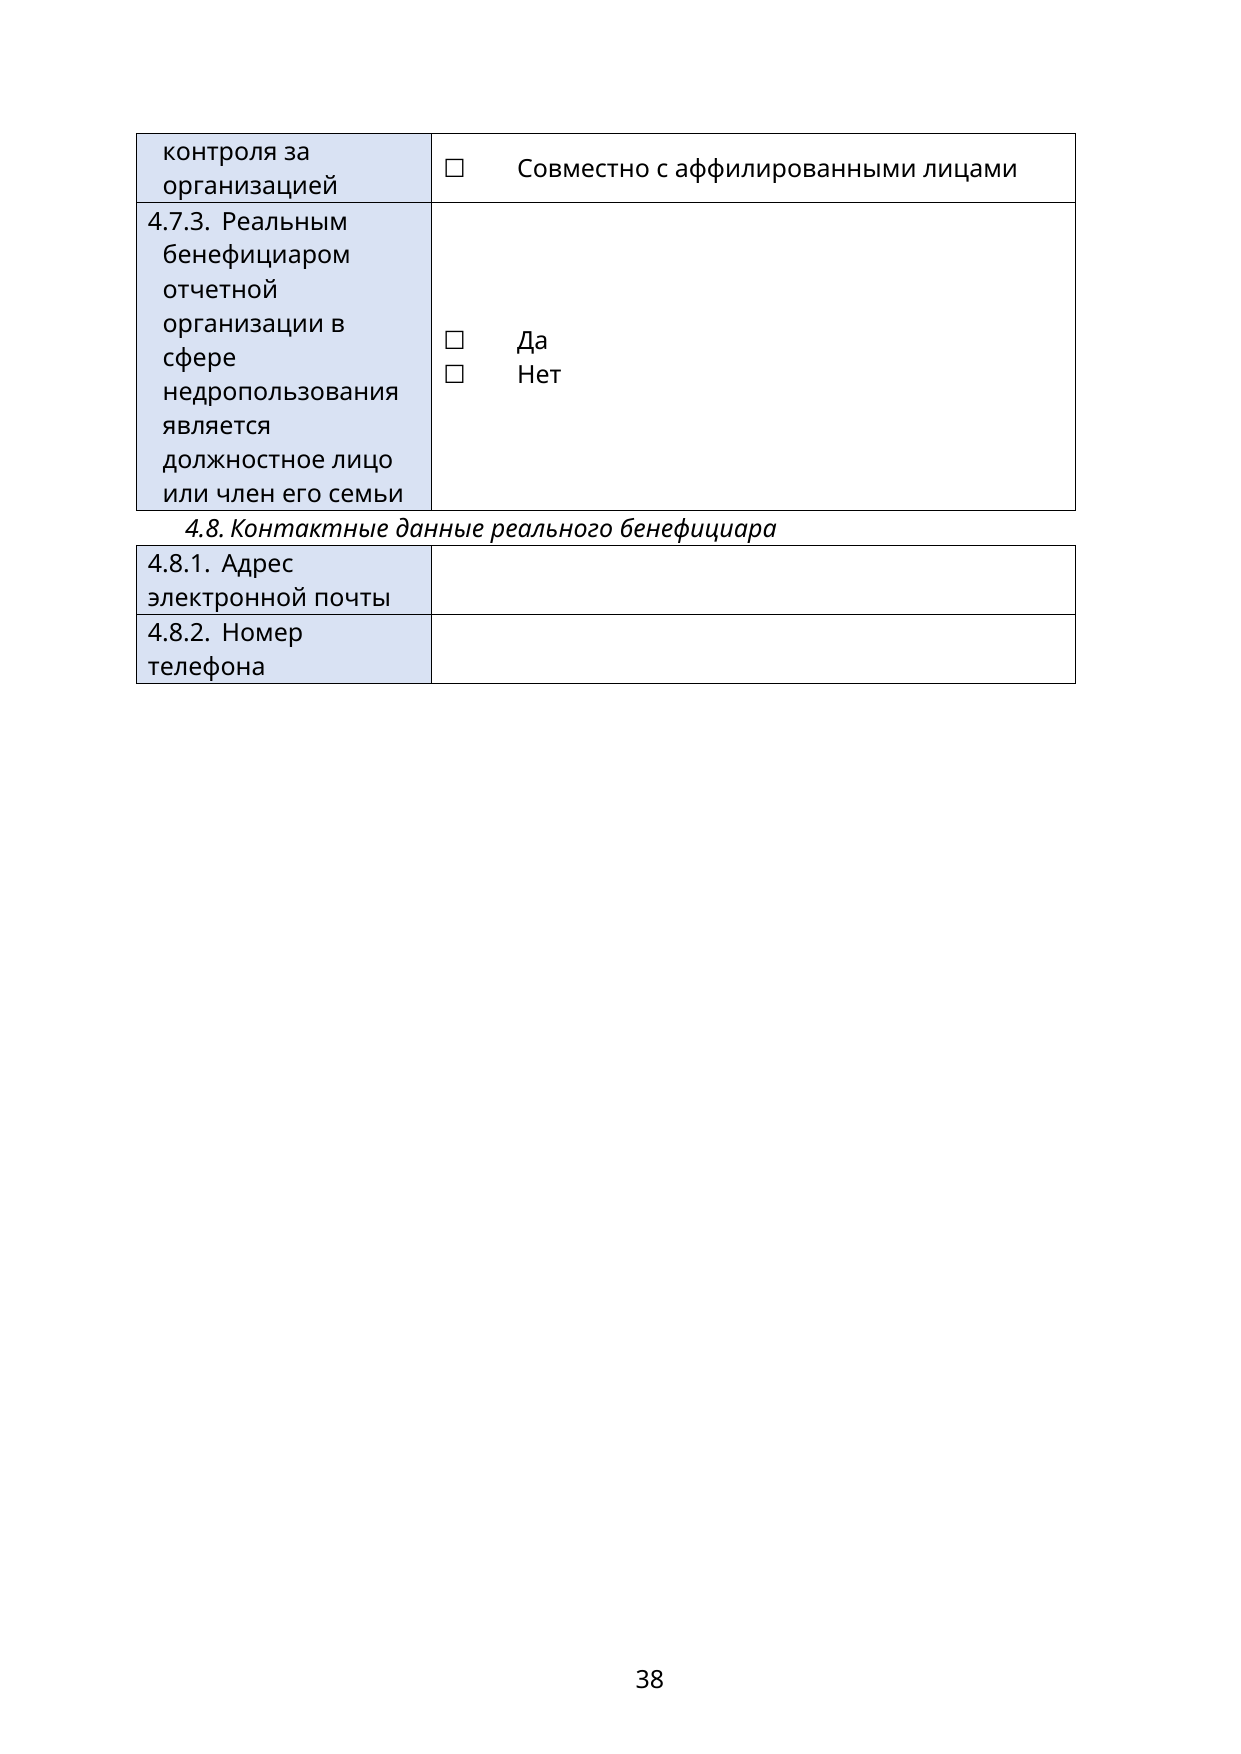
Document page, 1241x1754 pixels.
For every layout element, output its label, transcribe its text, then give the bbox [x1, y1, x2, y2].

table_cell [432, 134, 1075, 202]
table_cell Да Нет [432, 203, 1075, 510]
table_cell Реальным бенефициаром отчетной организации в сфере недропользования является должностное лицо или член его семьи [137, 203, 431, 510]
table_cell Номер телефона [137, 615, 431, 683]
table_cell [432, 615, 1075, 683]
list Контактные данные реального бенефициара [185, 511, 1152, 545]
table_header [432, 546, 1075, 614]
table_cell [137, 134, 431, 202]
table_header Адрес электронной почты [137, 546, 431, 614]
